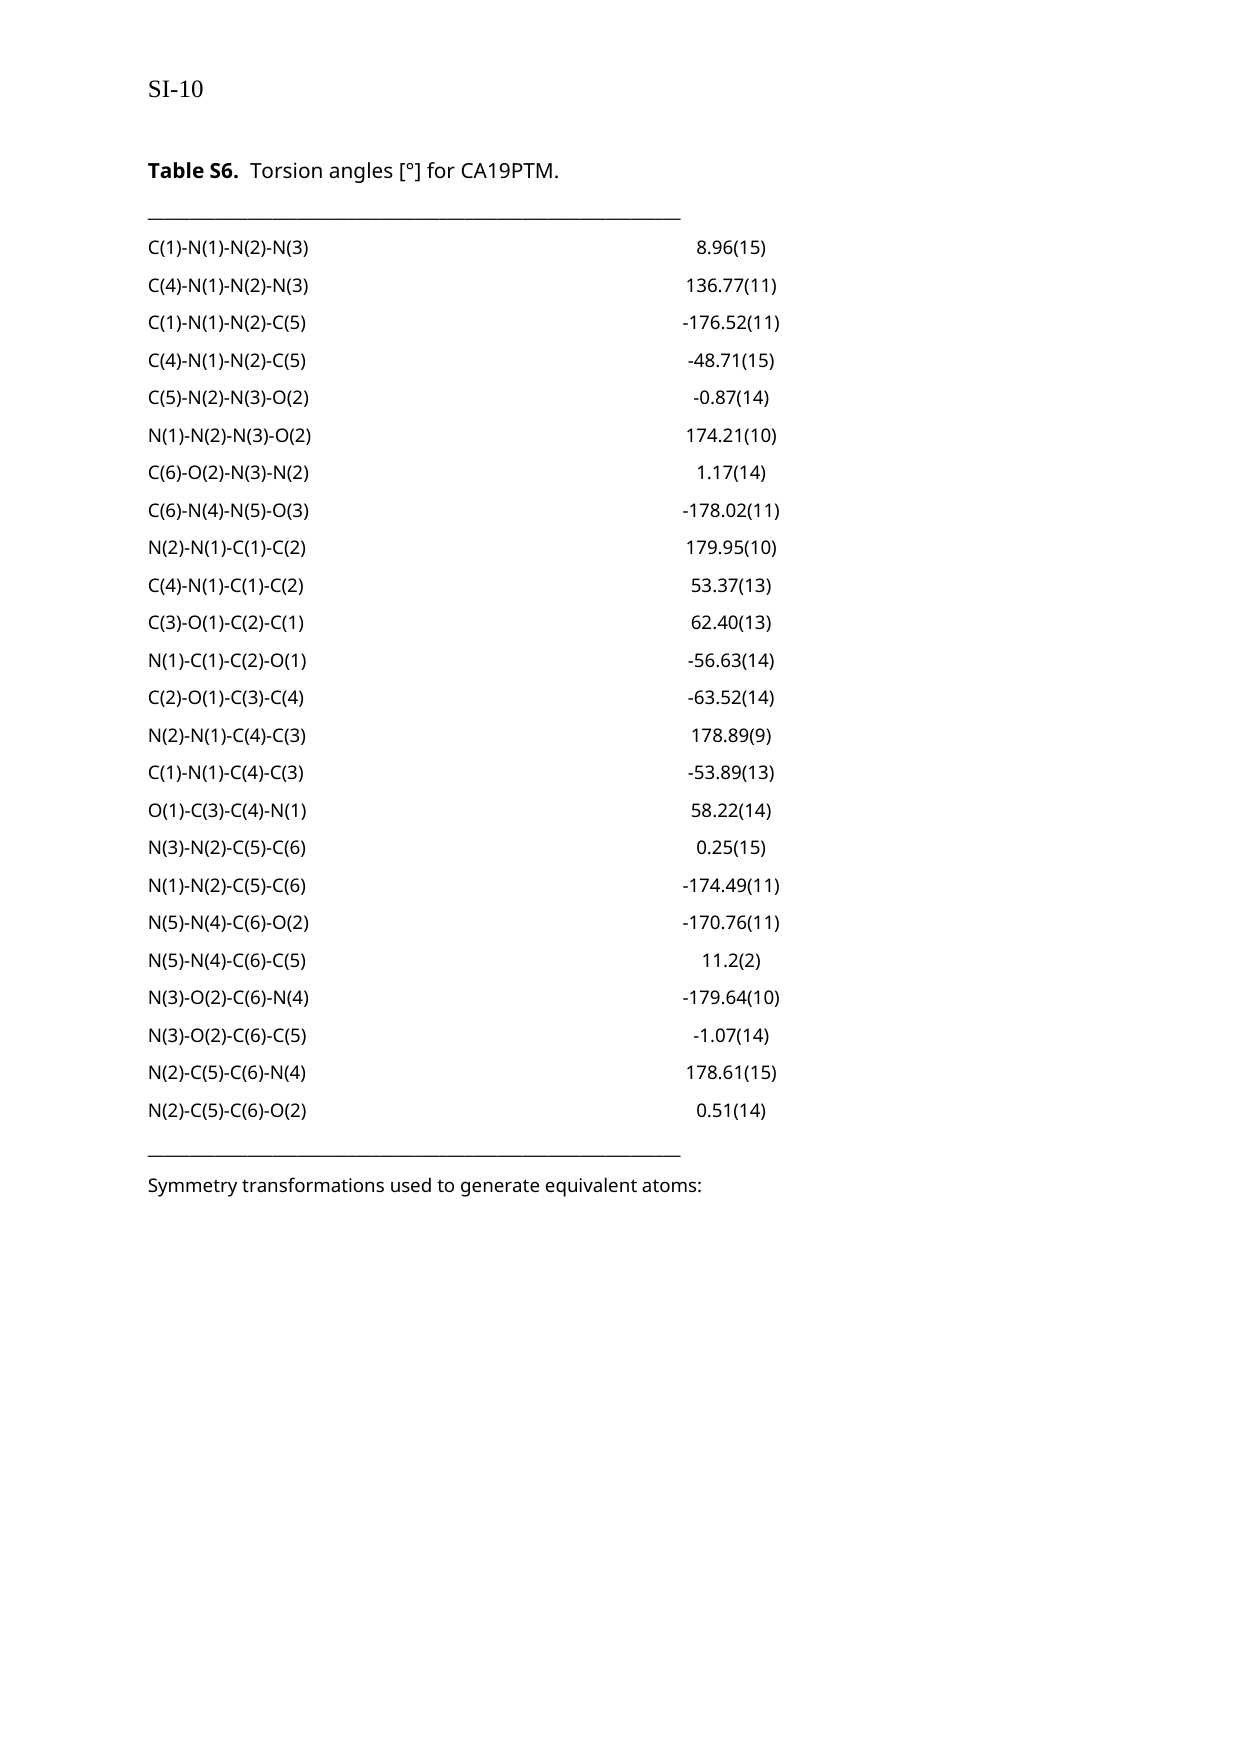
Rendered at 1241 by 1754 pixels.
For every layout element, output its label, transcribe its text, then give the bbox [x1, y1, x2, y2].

text ________________________________________________________________ [148, 1123, 1093, 1160]
text C(2)-O(1)-C(3)-C(4) -63.52(14) [148, 673, 1093, 710]
text C(3)-O(1)-C(2)-C(1) 62.40(13) [148, 598, 1093, 635]
text C(1)-N(1)-N(2)-N(3) 8.96(15) [148, 223, 1093, 260]
text C(4)-N(1)-N(2)-N(3) 136.77(11) [148, 260, 1093, 298]
text ________________________________________________________________________________ Table S6. Torsion angles [°] for CA19PTM. [148, 148, 1093, 185]
text C(1)-N(1)-C(4)-C(3) -53.89(13) [148, 748, 1093, 785]
text C(6)-O(2)-N(3)-N(2) 1.17(14) [148, 448, 1093, 485]
text O(1)-C(3)-C(4)-N(1) 58.22(14) [148, 785, 1093, 823]
text N(1)-N(2)-C(5)-C(6) -174.49(11) [148, 860, 1093, 898]
text C(6)-N(4)-N(5)-O(3) -178.02(11) [148, 485, 1093, 523]
text N(2)-C(5)-C(6)-O(2) 0.51(14) [148, 1085, 1093, 1123]
text N(5)-N(4)-C(6)-O(2) -170.76(11) [148, 898, 1093, 935]
text Symmetry transformations used to generate equivalent atoms: [148, 1160, 1093, 1198]
text N(2)-C(5)-C(6)-N(4) 178.61(15) [148, 1048, 1093, 1085]
text N(2)-N(1)-C(4)-C(3) 178.89(9) [148, 710, 1093, 748]
text C(4)-N(1)-C(1)-C(2) 53.37(13) [148, 560, 1093, 598]
text N(1)-N(2)-N(3)-O(2) 174.21(10) [148, 410, 1093, 448]
text C(1)-N(1)-N(2)-C(5) -176.52(11) [148, 298, 1093, 335]
text N(3)-O(2)-C(6)-N(4) -179.64(10) [148, 973, 1093, 1010]
text ________________________________________________________________ [148, 185, 1093, 223]
text N(3)-N(2)-C(5)-C(6) 0.25(15) [148, 823, 1093, 860]
text N(5)-N(4)-C(6)-C(5) 11.2(2) [148, 935, 1093, 973]
text C(4)-N(1)-N(2)-C(5) -48.71(15) [148, 335, 1093, 373]
text N(3)-O(2)-C(6)-C(5) -1.07(14) [148, 1010, 1093, 1048]
text N(1)-C(1)-C(2)-O(1) -56.63(14) [148, 635, 1093, 673]
text C(5)-N(2)-N(3)-O(2) -0.87(14) [148, 373, 1093, 410]
text N(2)-N(1)-C(1)-C(2) 179.95(10) [148, 523, 1093, 560]
